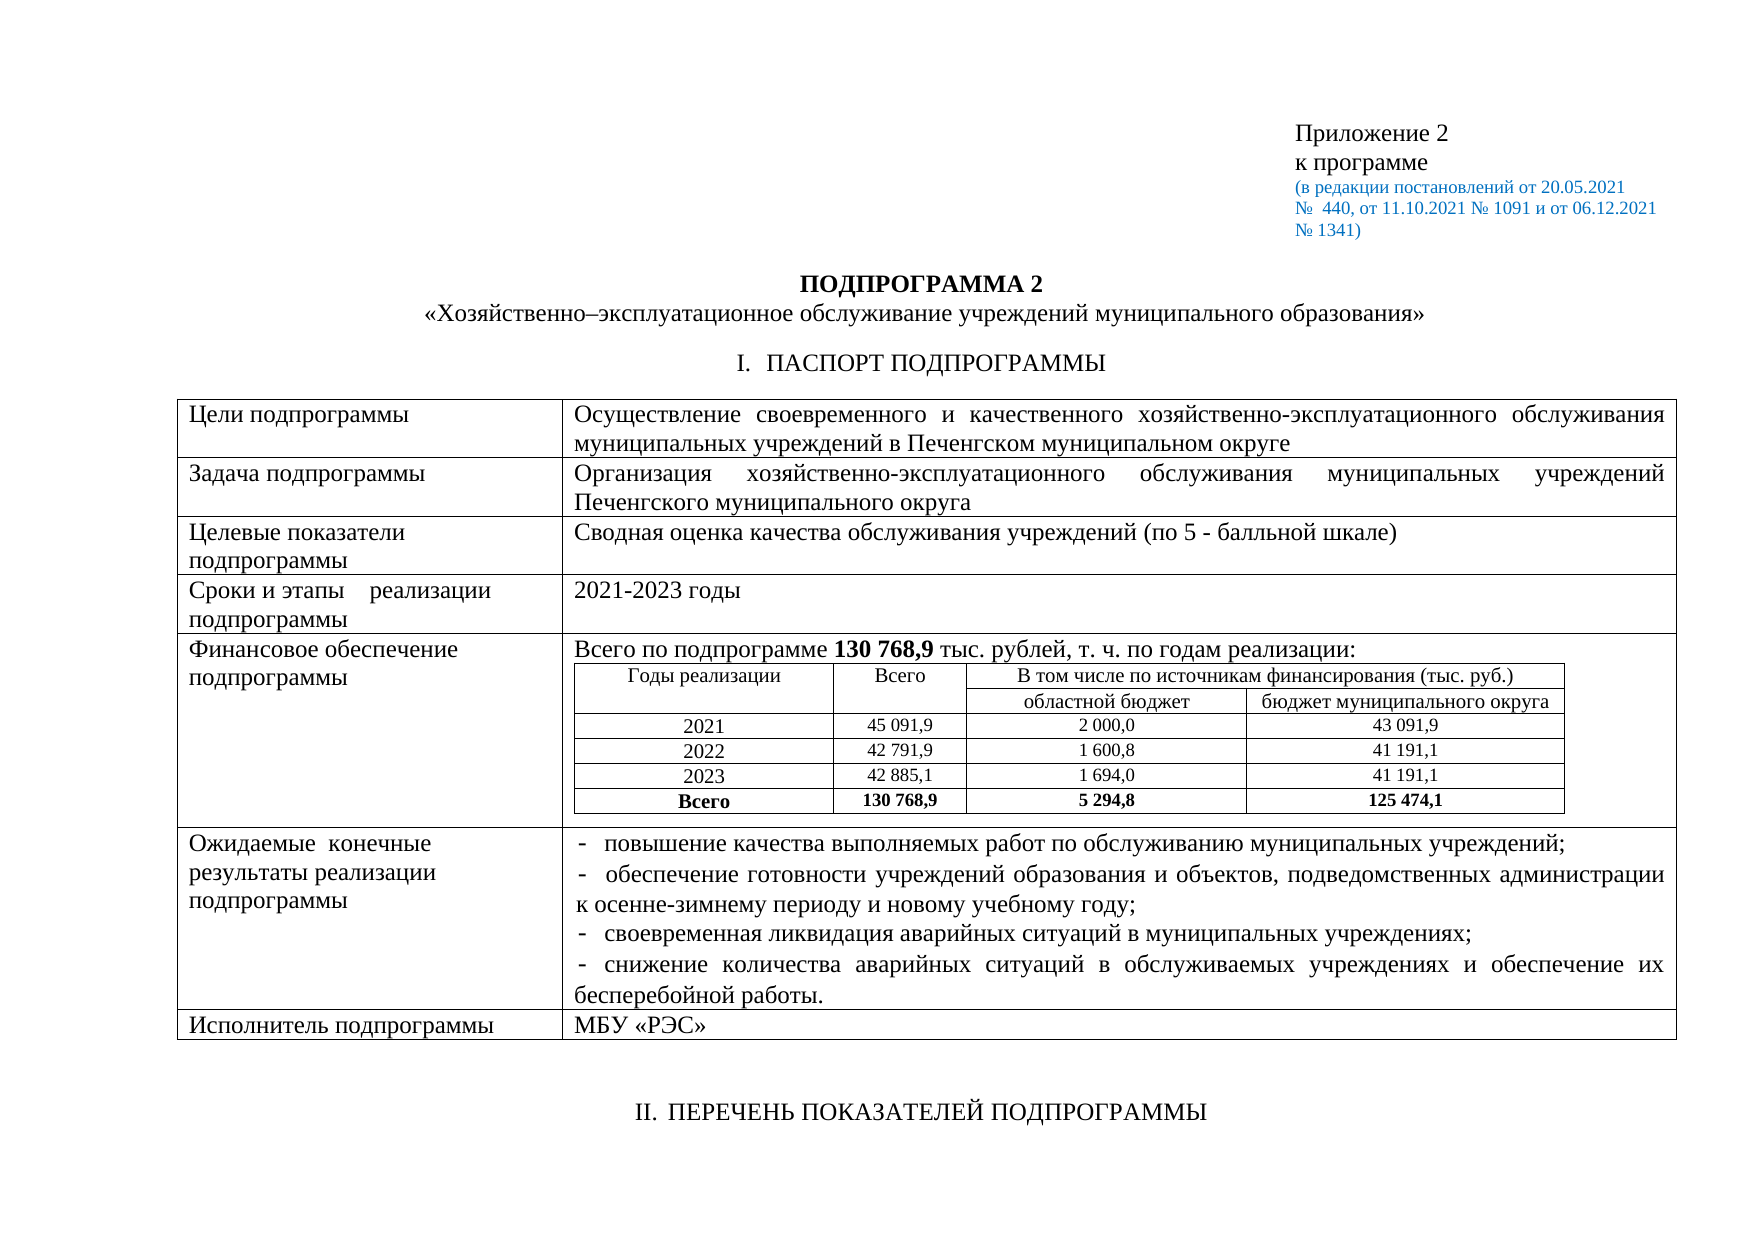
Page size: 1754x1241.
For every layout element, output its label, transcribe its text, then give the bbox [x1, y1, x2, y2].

table_cell Задача подпрограммы [178, 458, 562, 516]
table_cell МБУ «РЭС» [563, 1010, 1676, 1038]
table_cell повышение качества выполняемых работ по обслуживанию муниципальных учреждений; обеспечение готовности учреждений образования и объектов, подведомственных администрации к осенне-зимнему периоду и новому учебному году; своевременная ликвидация аварийных ситуаций в муниципальных учреждениях; снижение количества аварийных ситуаций в обслуживаемых учреждениях и обеспечение их бесперебойной работы. [563, 828, 1676, 1009]
list ПЕРЕЧЕНЬ ПОКАЗАТЕЛЕЙ ПОДПРОГРАММЫ [177, 1097, 1665, 1126]
table_cell Всего по подпрограмме 130 768,9 тыс. рублей, т. ч. по годам реализации: [563, 634, 1676, 827]
list ПАСПОРТ ПОДПРОГРАММЫ [177, 348, 1665, 377]
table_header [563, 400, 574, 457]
table_cell Ожидаемые конечные результаты реализации подпрограммы [178, 828, 562, 1009]
table_cell Организация хозяйственно-эксплуатационного обслуживания муниципальных учреждений Печенгского муниципального округа [971, 458, 1676, 516]
table_header Приложение 2 к программе (в редакции постановлений от 20.05.2021 № 440, от 11.10.2021 № 1091 и от 06.12.2021 № 1341) [1284, 118, 1677, 240]
table_header Цели подпрограммы [178, 400, 562, 457]
text «Хозяйственно–эксплуатационное обслуживание учреждений муниципального образования» [1412, 298, 1665, 327]
table_cell Сводная оценка качества обслуживания учреждений (по 5 - балльной шкале) [563, 517, 1676, 574]
table_cell Сроки и этапы реализации подпрограммы [178, 575, 562, 633]
table_cell 2021-2023 годы [563, 575, 1676, 633]
text «Хозяйственно–эксплуатационное обслуживание учреждений муниципального образования» [177, 298, 1089, 327]
text ПОДПРОГРАММА 2 [177, 269, 1665, 298]
table_cell Исполнитель подпрограммы [178, 1010, 562, 1038]
table_cell Целевые показатели подпрограммы [178, 517, 562, 574]
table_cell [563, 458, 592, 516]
table_header Осуществление своевременного и качественного хозяйственно-эксплуатационного обслуживания муниципальных учреждений в Печенгском муниципальном округе [1291, 400, 1676, 457]
table_cell Финансовое обеспечение подпрограммы [178, 634, 562, 827]
